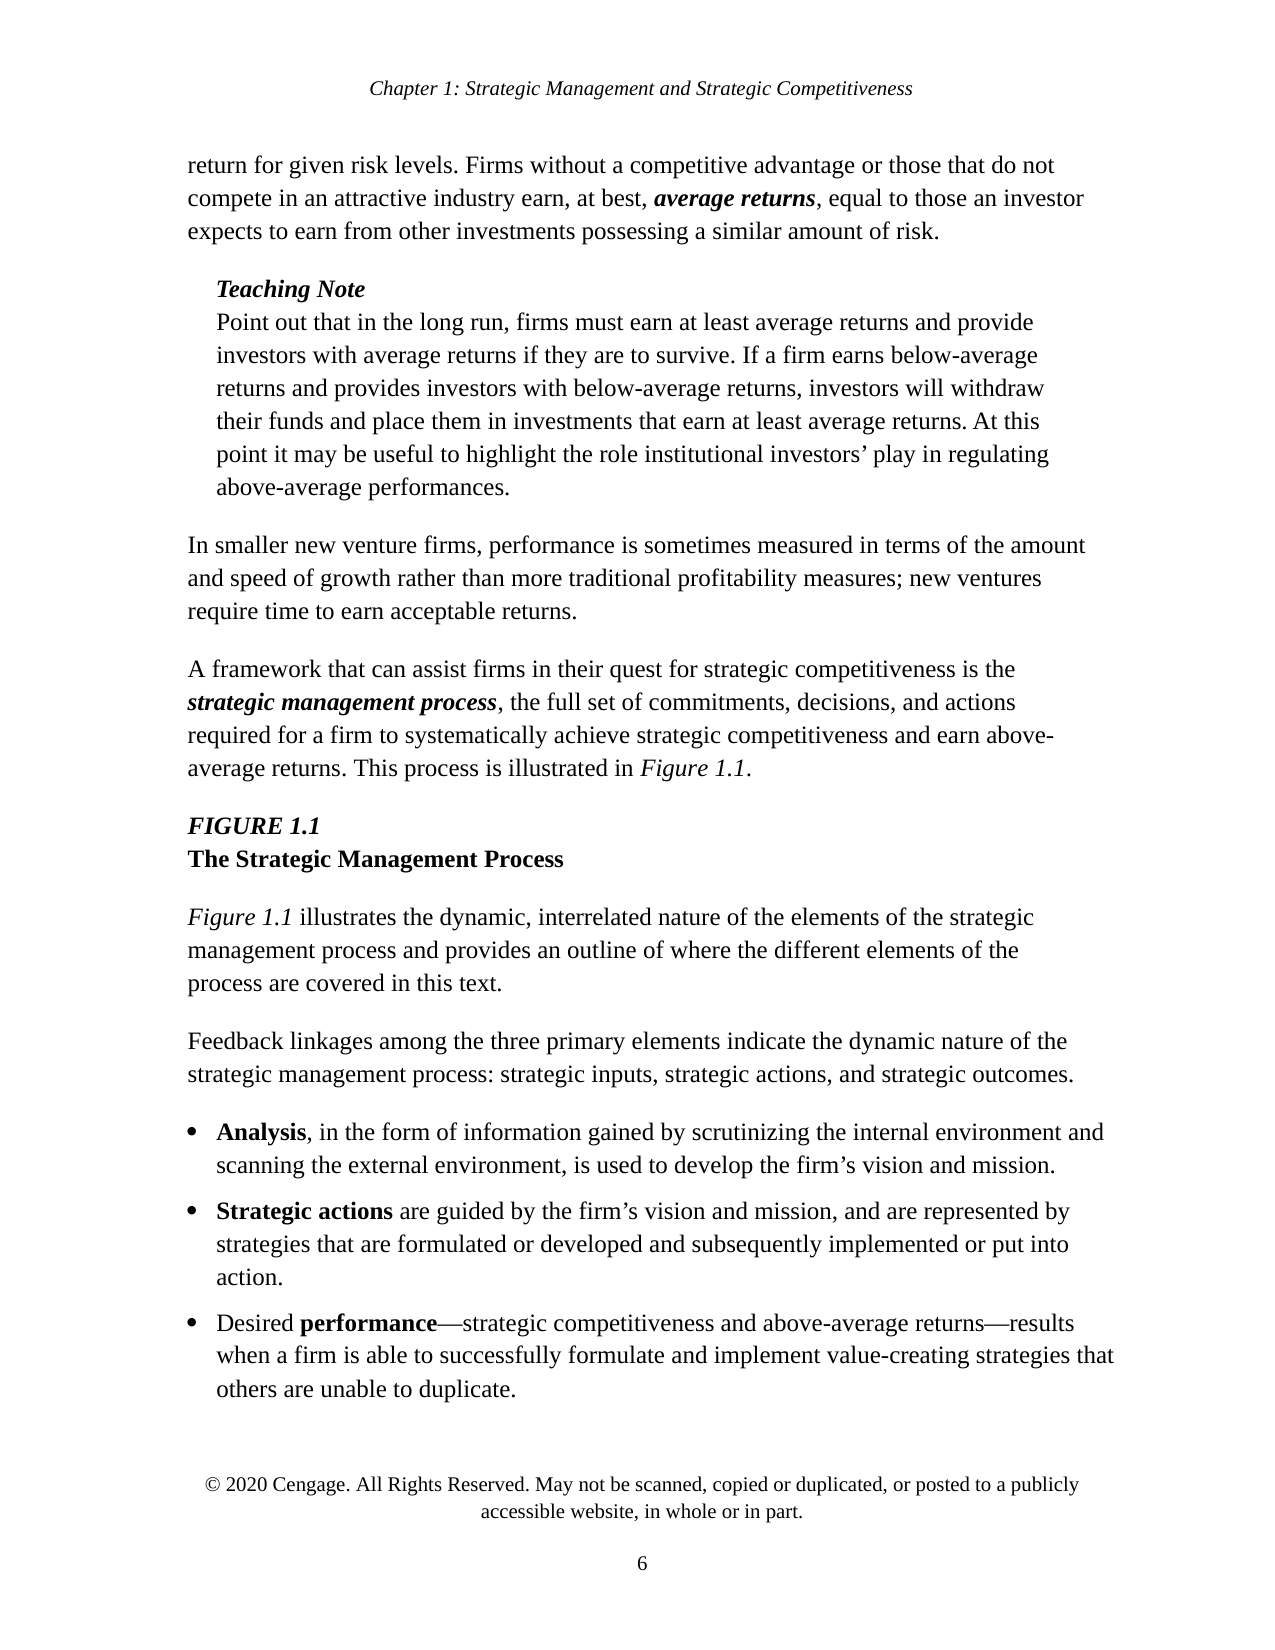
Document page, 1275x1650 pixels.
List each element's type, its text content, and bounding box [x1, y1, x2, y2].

text Desired performance—strategic competitiveness and above-average returns—results when a firm is able to successfully formulate and implement value-creating strategies that others are unable to duplicate. [187, 1308, 1125, 1402]
text Feedback linkages among the three primary elements indicate the dynamic nature of the strategic management process: strategic inputs, strategic actions, and strategic outcomes. [187, 1026, 1096, 1088]
text Figure 1.1 illustrates the dynamic, interrelated nature of the elements of the strategic management process and provides an outline of where the different elements of the process are covered in this text. [187, 902, 1096, 997]
text Analysis, in the form of information gained by scrutinizing the internal environment and scanning the external environment, is used to develop the firm’s vision and mission. [187, 1117, 1125, 1179]
text FIGURE 1.1 [187, 811, 1125, 840]
text The Strategic Management Process [187, 844, 1125, 873]
text In smaller new venture firms, performance is sometimes measured in terms of the amount and speed of growth rather than more traditional profitability measures; new ventures require time to earn acceptable returns. [187, 530, 1096, 625]
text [187, 150, 1096, 245]
text A framework that can assist firms in their quest for strategic competitiveness is the strategic management process, the full set of commitments, decisions, and actions required for a firm to systematically achieve strategic competitiveness and earn above-average returns. This process is illustrated in Figure 1.1. [187, 654, 1096, 782]
text Teaching Note [216, 274, 1096, 303]
text Point out that in the long run, firms must earn at least average returns and provide investors with average returns if they are to survive. If a firm earns below-average returns and provides investors with below-average returns, investors will withdraw their funds and place them in investments that earn at least average returns. At this point it may be useful to highlight the role institutional investors’ play in regulating above-average performances. [216, 307, 1096, 501]
text Strategic actions are guided by the firm’s vision and mission, and are represented by strategies that are formulated or developed and subsequently implemented or put into action. [187, 1196, 1125, 1291]
